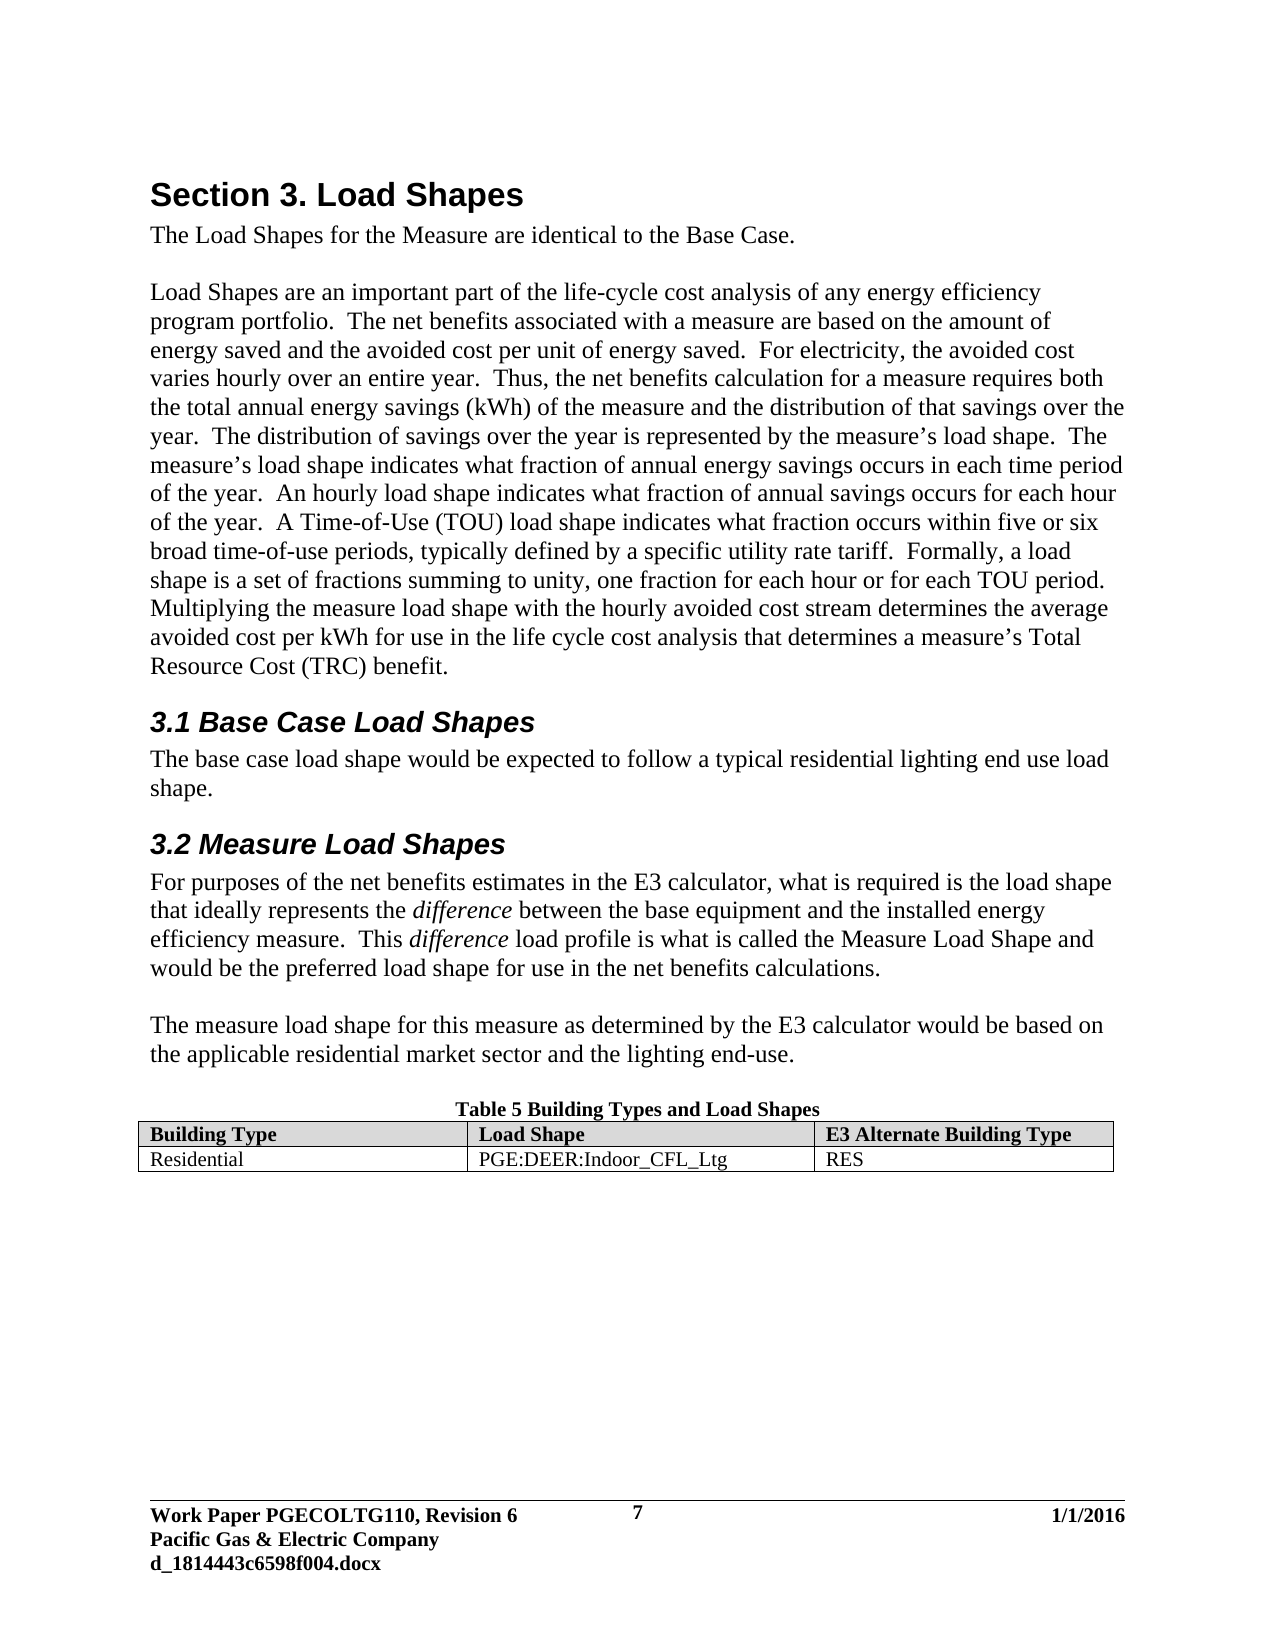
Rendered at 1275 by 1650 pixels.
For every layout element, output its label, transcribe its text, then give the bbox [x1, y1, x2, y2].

subtitle 3.1 Base Case Load Shapes [150, 705, 1125, 738]
text Load Shapes are an important part of the life-cycle cost analysis of any energy efficiency program portfolio. The net benefits associated with a measure are based on the amount of energy saved and the avoided cost per unit of energy saved. For electricity, the avoided cost varies hourly over an entire year. Thus, the net benefits calculation for a measure requires both the total annual energy savings (kWh) of the measure and the distribution of that savings over the year. The distribution of savings over the year is represented by the measure’s load shape. The measure’s load shape indicates what fraction of annual energy savings occurs in each time period of the year. An hourly load shape indicates what fraction of annual savings occurs for each hour of the year. A Time-of-Use (TOU) load shape indicates what fraction occurs within five or six broad time-of-use periods, typically defined by a specific utility rate tariff. Formally, a load shape is a set of fractions summing to unity, one fraction for each hour or for each TOU period. Multiplying the measure load shape with the hourly avoided cost stream determines the average avoided cost per kWh for use in the life cycle cost analysis that determines a measure’s Total Resource Cost (TRC) benefit. [150, 277, 1125, 680]
table_cell Residential [139, 1147, 467, 1171]
table_cell RES [815, 1147, 1113, 1171]
table_header Building Type [139, 1122, 467, 1146]
text For purposes of the net benefits estimates in the E3 calculator, what is required is the load shape that ideally represents the difference between the base equipment and the installed energy efficiency measure. This difference load profile is what is called the Measure Load Shape and would be the preferred load shape for use in the net benefits calculations. [150, 867, 1125, 982]
text The Load Shapes for the Measure are identical to the Base Case. [150, 220, 1125, 248]
subtitle Section 3. Load Shapes [150, 175, 1125, 213]
text Table 5 Building Types and Load Shapes [150, 1097, 1125, 1121]
text The measure load shape for this measure as determined by the E3 calculator would be based on the applicable residential market sector and the lighting end-use. [150, 1011, 1125, 1068]
table_cell PGE:DEER:Indoor_CFL_Ltg [468, 1147, 814, 1171]
table_header Load Shape [468, 1122, 814, 1146]
subtitle 3.2 Measure Load Shapes [150, 827, 1125, 861]
table_header E3 Alternate Building Type [815, 1122, 1113, 1146]
text The base case load shape would be expected to follow a typical residential lighting end use load shape. [150, 744, 1125, 802]
